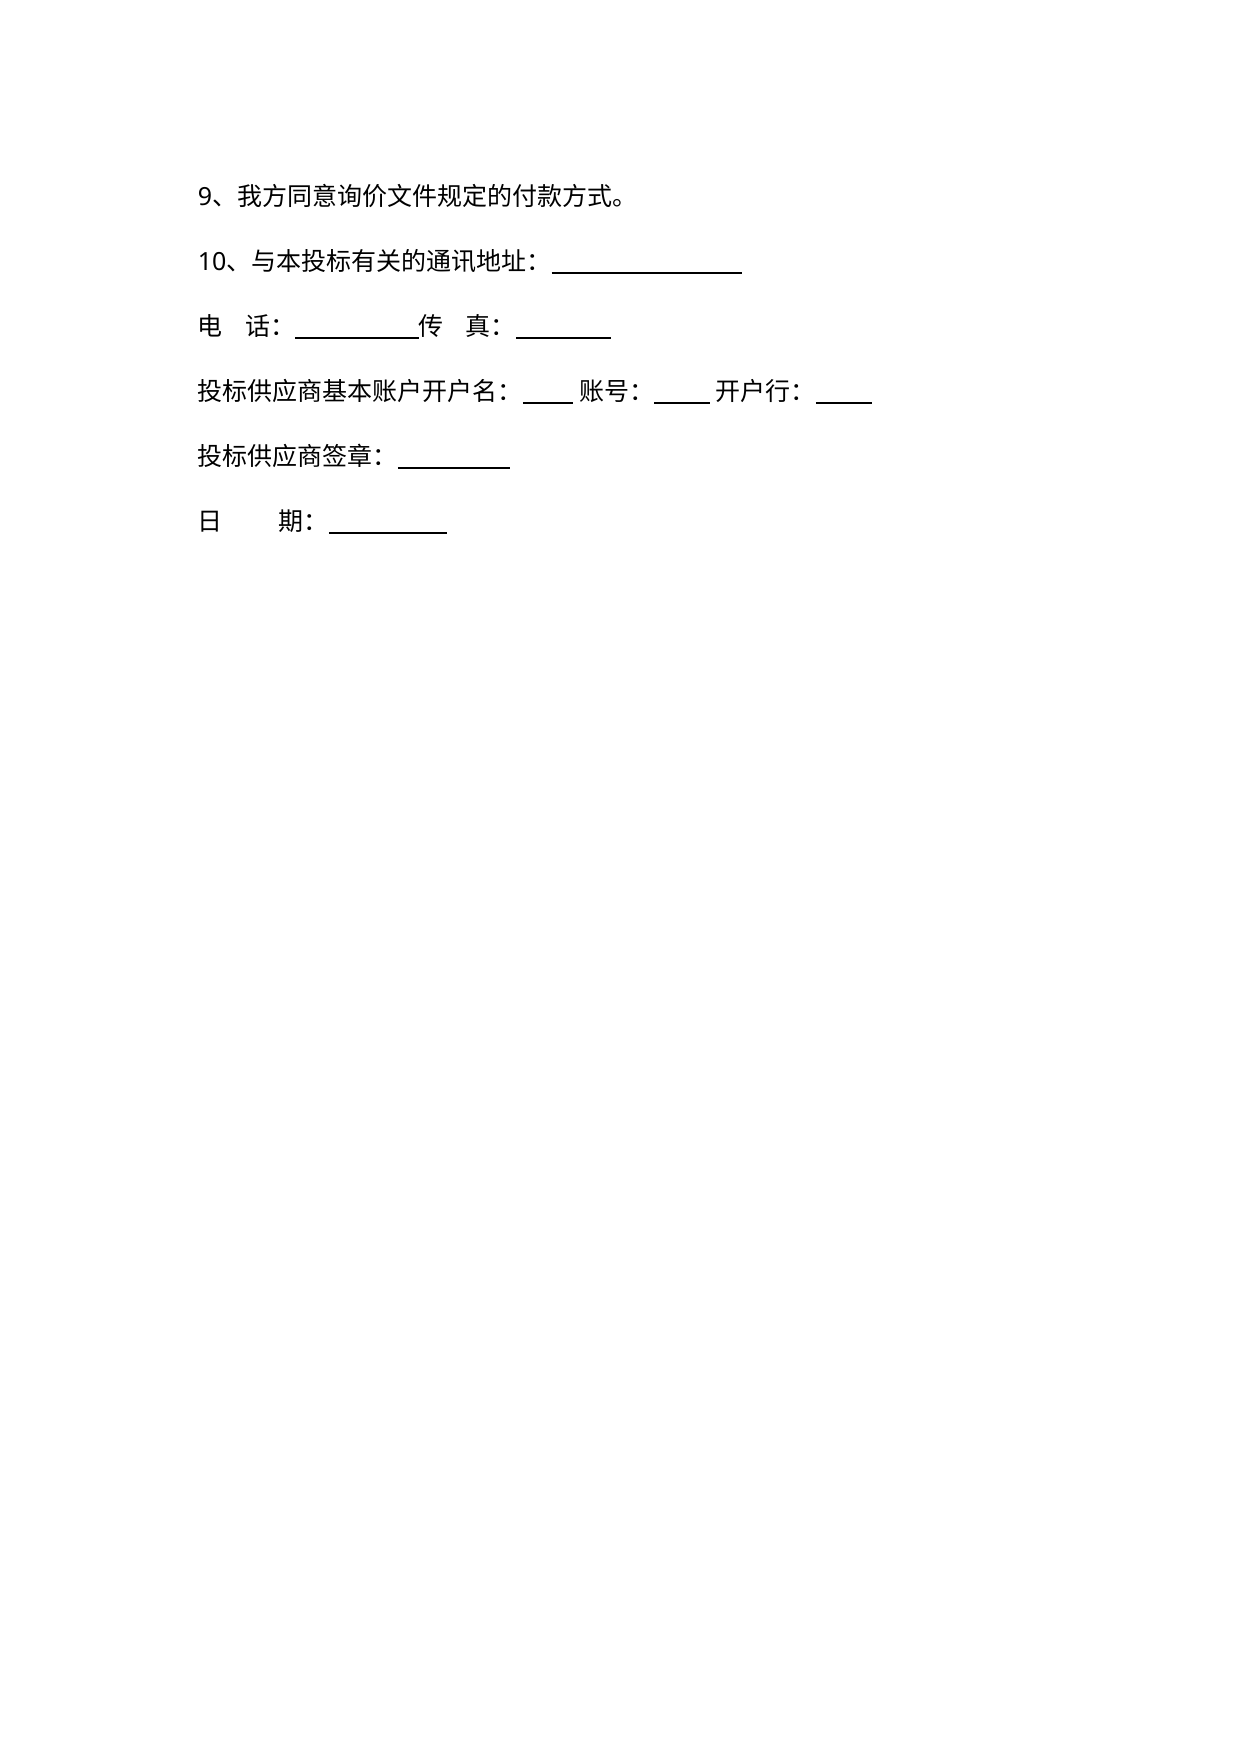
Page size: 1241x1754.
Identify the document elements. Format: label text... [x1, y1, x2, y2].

text 投标供应商基本账户开户名： 账号： 开户行： [148, 357, 1092, 422]
text 电 话： 传 真： [148, 292, 1092, 357]
text 10、与本投标有关的通讯地址： [148, 227, 1092, 292]
text 9、我方同意询价文件规定的付款方式。 [148, 162, 1092, 227]
text 日 期： [148, 487, 1092, 552]
text 投标供应商签章： [148, 422, 1092, 487]
